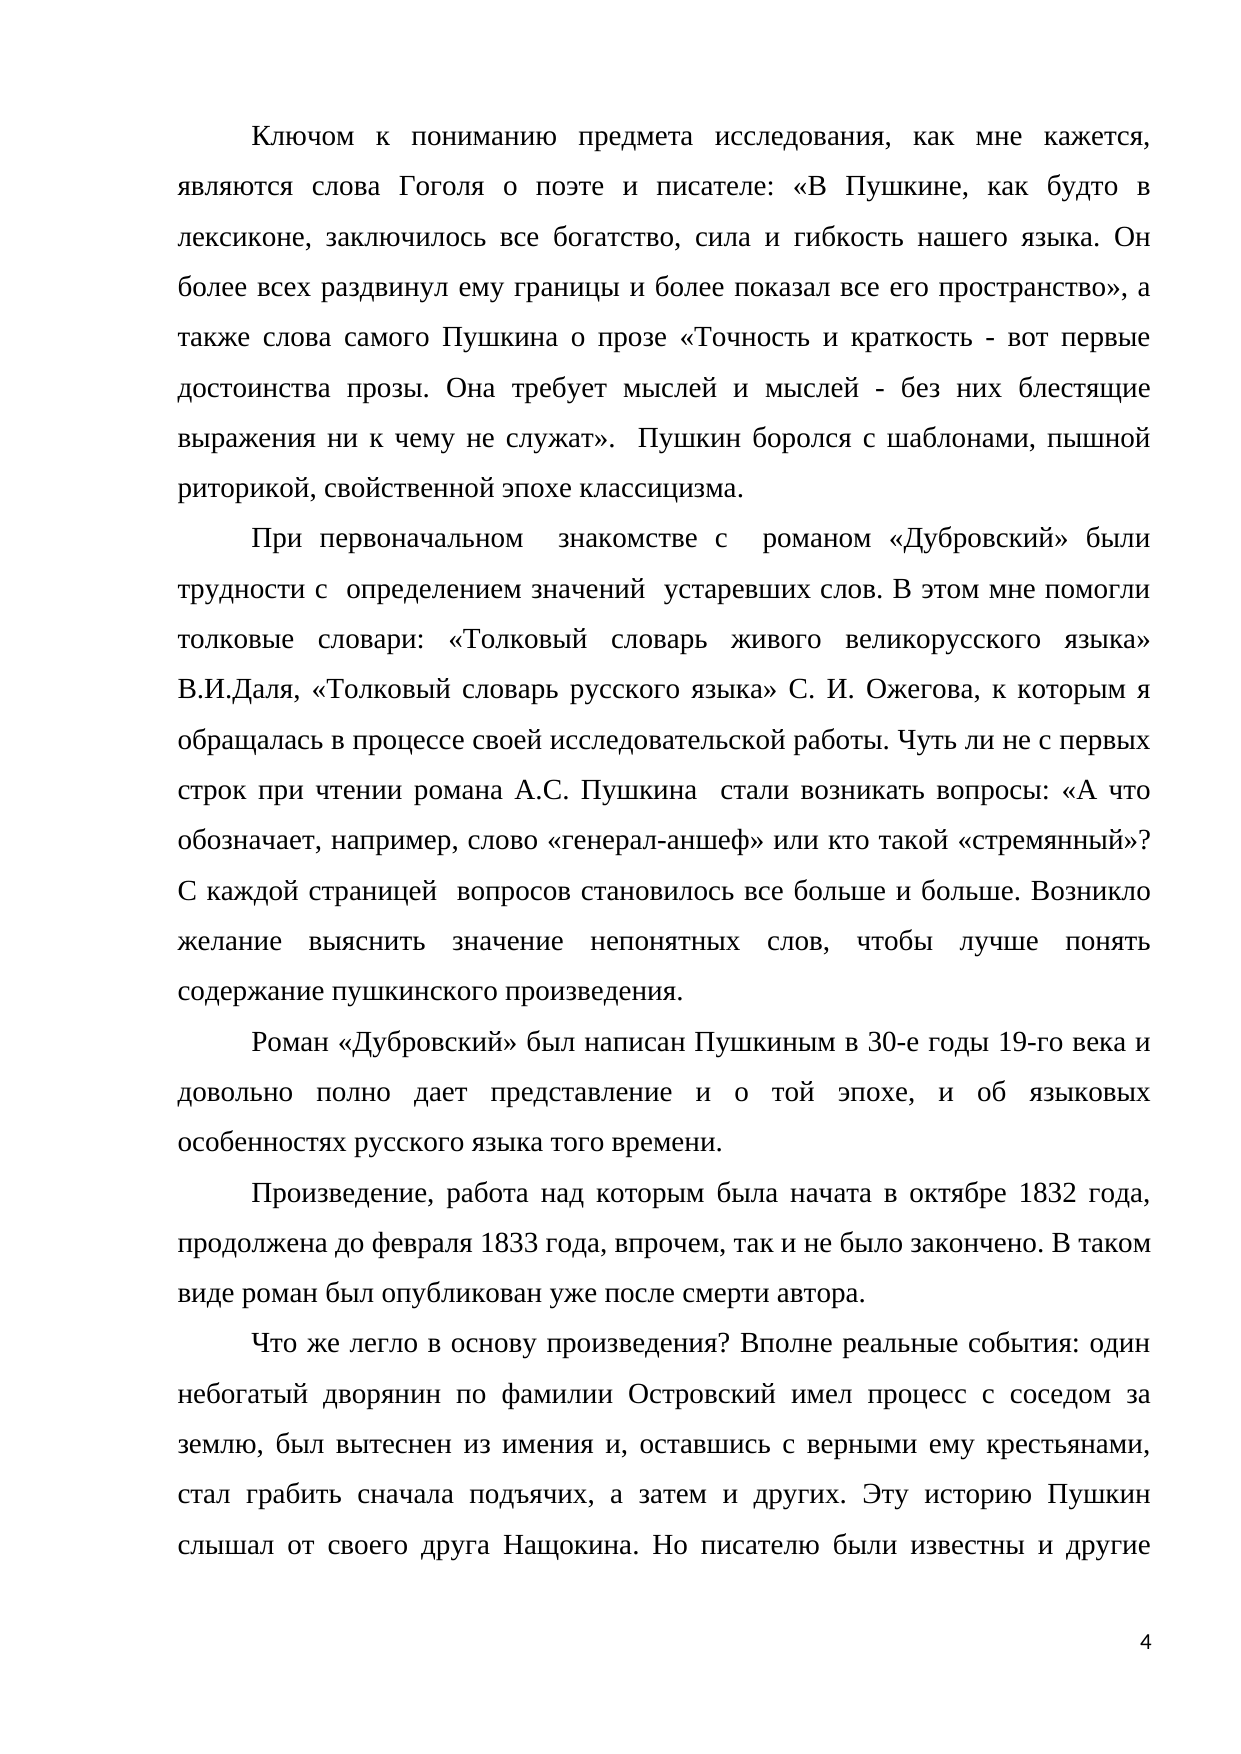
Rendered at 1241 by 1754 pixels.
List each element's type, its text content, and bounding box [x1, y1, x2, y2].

text Ключом к пониманию предмета исследования, как мне кажется, являются слова Гоголя о поэте и писателе: «В Пушкине, как будто в лексиконе, заключилось все богатство, сила и гибкость нашего языка. Он более всех раздвинул ему границы и более показал все его пространство», а также слова самого Пушкина о прозе «Точность и краткость - вот первые достоинства прозы. Она требует мыслей и мыслей - без них блестящие выражения ни к чему не служат». Пушкин боролся с шаблонами, пышной риторикой, свойственной эпохе классицизма. [177, 118, 1152, 504]
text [177, 1326, 1152, 1560]
text При первоначальном знакомстве с романом «Дубровский» были трудности с определением значений устаревших слов. В этом мне помогли толковые словари: «Толковый словарь живого великорусского языка» В.И.Даля, «Толковый словарь русского языка» С. И. Ожегова, к которым я обращалась в процессе своей исследовательской работы. Чуть ли не с первых строк при чтении романа А.С. Пушкина стали возникать вопросы: «А что обозначает, например, слово «генерал-аншеф» или кто такой «стремянный»? С каждой страницей вопросов становилось все больше и больше. Возникло желание выяснить значение непонятных слов, чтобы лучше понять содержание пушкинского произведения. [177, 521, 1152, 1007]
text Произведение, работа над которым была начата в октябре 1832 года, продолжена до февраля 1833 года, впрочем, так и не было закончено. В таком виде роман был опубликован уже после смерти автора. [177, 1175, 1152, 1309]
text Роман «Дубровский» был написан Пушкиным в 30-е годы 19-го века и довольно полно дает представление и о той эпохе, и об языковых особенностях русского языка того времени. [177, 1024, 1152, 1158]
